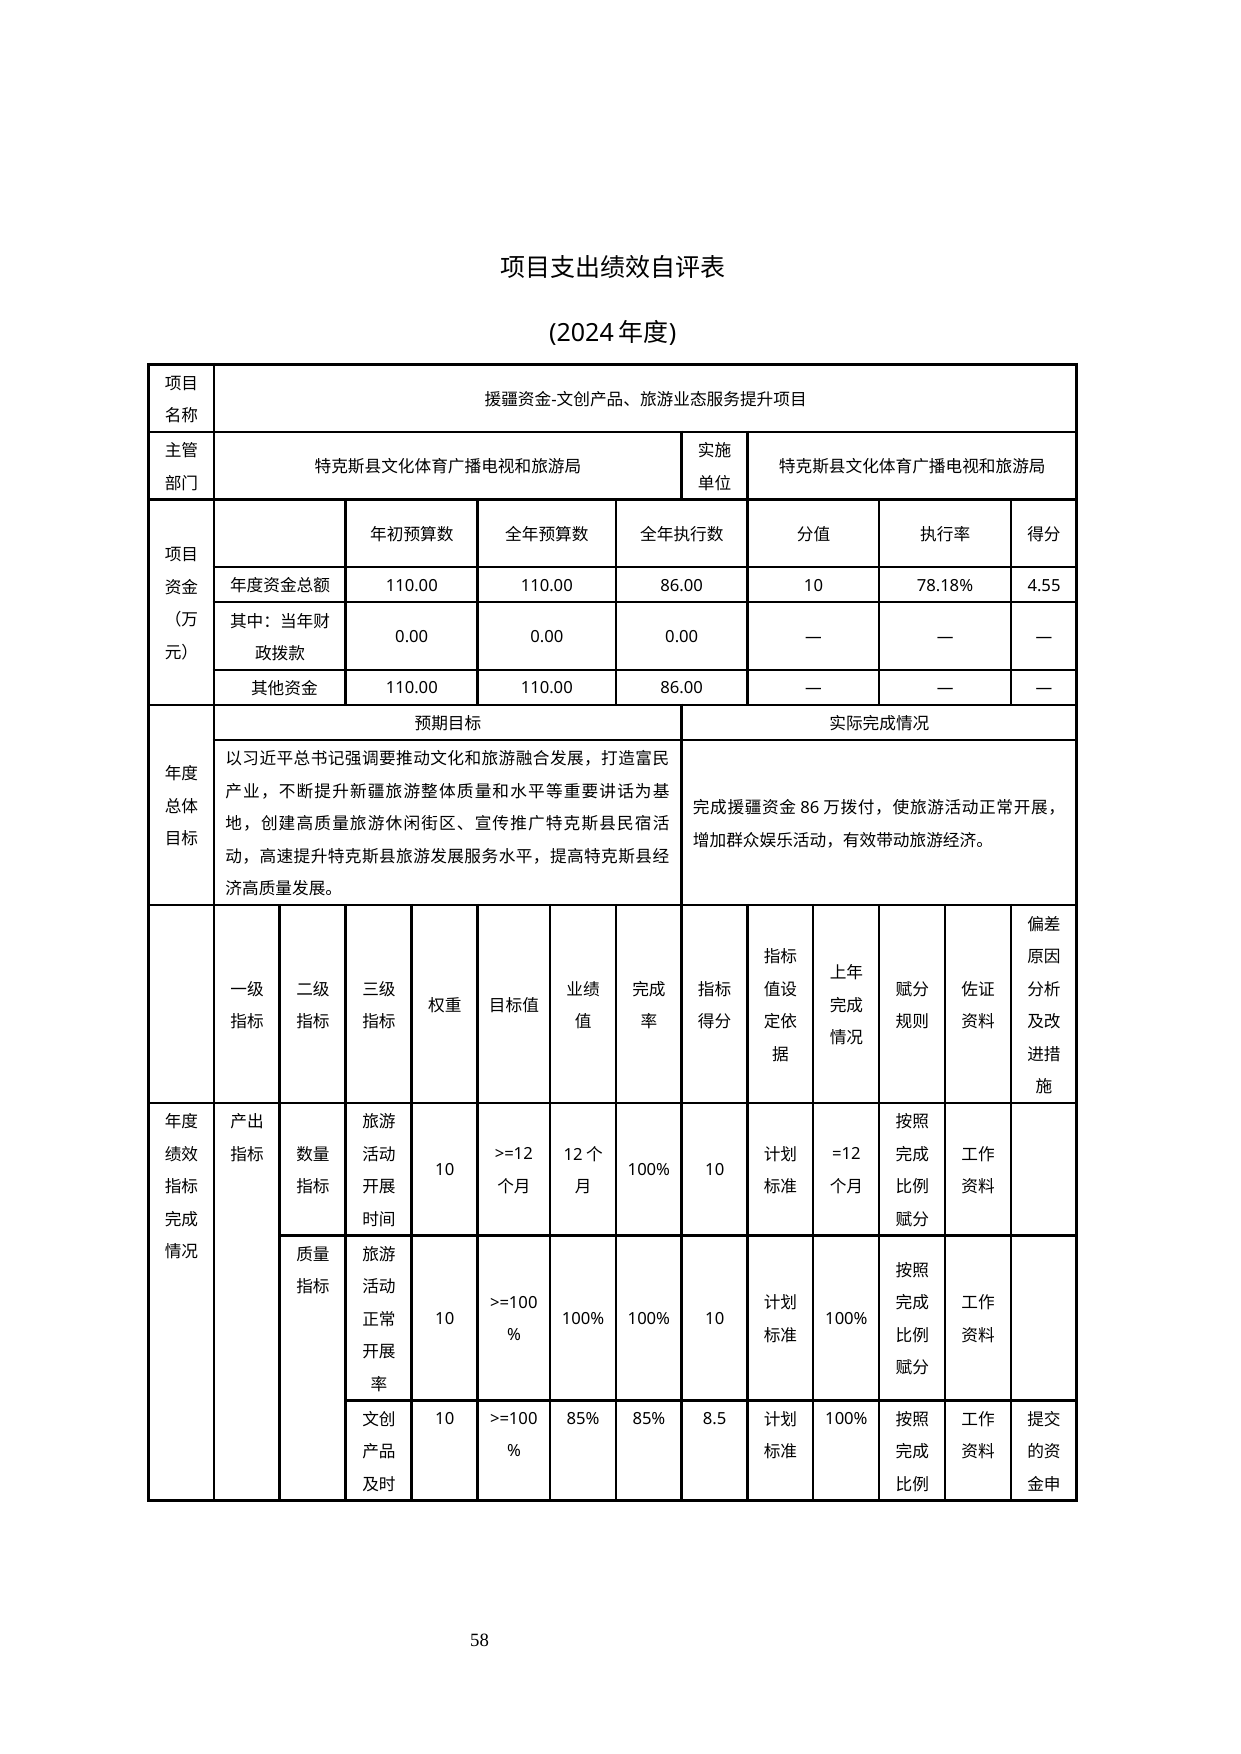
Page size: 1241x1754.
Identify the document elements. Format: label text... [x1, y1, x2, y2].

table_cell 文创产品及时购买率 [347, 1402, 410, 1499]
table_cell 其他资金 [215, 671, 344, 703]
table_cell 10 [749, 568, 878, 601]
table_cell 数量指标 [281, 1104, 344, 1234]
table_cell 100% [814, 1237, 878, 1399]
table_cell 年初预算数 [347, 501, 476, 566]
table_cell — [880, 671, 1010, 703]
table_cell 其中：当年财政拨款 [215, 603, 344, 668]
table_cell 0.00 [617, 603, 746, 668]
table_cell 三级指标 [347, 906, 410, 1101]
table_cell 援疆资金-文创产品、旅游业态服务提升项目 [215, 366, 1075, 431]
table_cell 110.00 [347, 671, 476, 703]
table_cell 8.5 [683, 1402, 746, 1499]
table_cell 指标值设定依据 [749, 906, 812, 1101]
table_cell — [1012, 603, 1075, 668]
table_cell [215, 501, 344, 566]
table_cell 全年执行数 [617, 501, 746, 566]
table_cell 工作资料 [946, 1104, 1010, 1234]
table_cell 10 [413, 1237, 476, 1399]
table_cell 偏差原因分析及改进措施 [1012, 906, 1075, 1101]
table_cell 78.18% [880, 568, 1010, 601]
table_cell — [749, 671, 878, 703]
table_cell =12个月 [814, 1104, 878, 1234]
table_cell 完成援疆资金86万拨付，使旅游活动正常开展，增加群众娱乐活动，有效带动旅游经济。 [683, 741, 1075, 904]
table_cell 项目名称 [150, 366, 213, 431]
table_cell 86.00 [617, 568, 746, 601]
table_cell 计划标准 [749, 1104, 812, 1234]
table_cell >=100% [479, 1402, 549, 1499]
table_cell 10 [683, 1104, 746, 1234]
table_cell 100% [551, 1237, 615, 1399]
table_cell [1012, 1104, 1075, 1234]
table_cell 10 [413, 1104, 476, 1234]
table_cell 实施单位 [683, 433, 746, 498]
table_cell 旅游活动正常开展率 [347, 1237, 410, 1399]
table_cell 工作资料 [946, 1237, 1010, 1399]
table_cell 主管部门 [150, 433, 213, 498]
table_cell 计划标准 [749, 1402, 812, 1499]
table_cell 项目资金（万元） [150, 501, 213, 703]
table_cell 目标值 [479, 906, 549, 1101]
table_cell 10 [683, 1237, 746, 1399]
table_cell 年度资金总额 [215, 568, 344, 601]
table_cell 特克斯县文化体育广播电视和旅游局 [749, 433, 1075, 498]
table_cell — [749, 603, 878, 668]
table_cell 110.00 [479, 671, 615, 703]
table_cell 100% [814, 1402, 878, 1499]
table_cell 权重 [413, 906, 476, 1101]
table_cell — [1012, 671, 1075, 703]
table_cell 12个月 [551, 1104, 615, 1234]
table_cell (2024年度) [148, 298, 1077, 363]
table_cell 全年预算数 [479, 501, 615, 566]
table_cell 85% [617, 1402, 680, 1499]
table_cell 100% [617, 1104, 680, 1234]
table_cell 实际完成情况 [683, 706, 1075, 739]
table_cell 86.00 [617, 671, 746, 703]
table_cell 工作资料 [946, 1402, 1010, 1499]
table_cell 10 [413, 1402, 476, 1499]
table_cell 指标得分 [683, 906, 746, 1101]
table_cell 业绩值 [551, 906, 615, 1101]
table_header 项目支出绩效自评表 [148, 233, 1077, 298]
table_cell 一级指标 [215, 906, 278, 1101]
table_cell [150, 906, 213, 1101]
table_cell 年度总体目标 [150, 706, 213, 904]
table_cell 按照完成比例赋分 [880, 1402, 944, 1499]
table_cell 执行率 [880, 501, 1010, 566]
table_cell 0.00 [347, 603, 476, 668]
table_cell 110.00 [479, 568, 615, 601]
table_cell 4.55 [1012, 568, 1075, 601]
table_cell 分值 [749, 501, 878, 566]
table_cell 上年完成情况 [814, 906, 878, 1101]
table_cell [1012, 1237, 1075, 1399]
table_cell 佐证资料 [946, 906, 1010, 1101]
table_cell 以习近平总书记强调要推动文化和旅游融合发展，打造富民产业，不断提升新疆旅游整体质量和水平等重要讲话为基地，创建高质量旅游休闲街区、宣传推广特克斯县民宿活动，高速提升特克斯县旅游发展服务水平，提高特克斯县经济高质量发展。 [215, 741, 680, 904]
table_cell 0.00 [479, 603, 615, 668]
table_cell 质量指标 [281, 1237, 344, 1499]
table_cell 按照完成比例赋分 [880, 1237, 944, 1399]
table_cell 得分 [1012, 501, 1075, 566]
table_cell 110.00 [347, 568, 476, 601]
table_cell 二级指标 [281, 906, 344, 1101]
table_cell 100% [617, 1237, 680, 1399]
table_cell 特克斯县文化体育广播电视和旅游局 [215, 433, 680, 498]
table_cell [1012, 1402, 1075, 1499]
table_cell 年度绩效指标完成情况 [150, 1104, 213, 1499]
table_cell — [880, 603, 1010, 668]
table_cell >=12个月 [479, 1104, 549, 1234]
table_cell 按照完成比例赋分 [880, 1104, 944, 1234]
table_cell 产出指标 [215, 1104, 278, 1499]
table_cell 完成率 [617, 906, 680, 1101]
table_cell 85% [551, 1402, 615, 1499]
table_cell 旅游活动开展时间 [347, 1104, 410, 1234]
table_cell >=100% [479, 1237, 549, 1399]
table_cell 计划标准 [749, 1237, 812, 1399]
table_cell 预期目标 [215, 706, 680, 739]
table_cell 赋分规则 [880, 906, 944, 1101]
